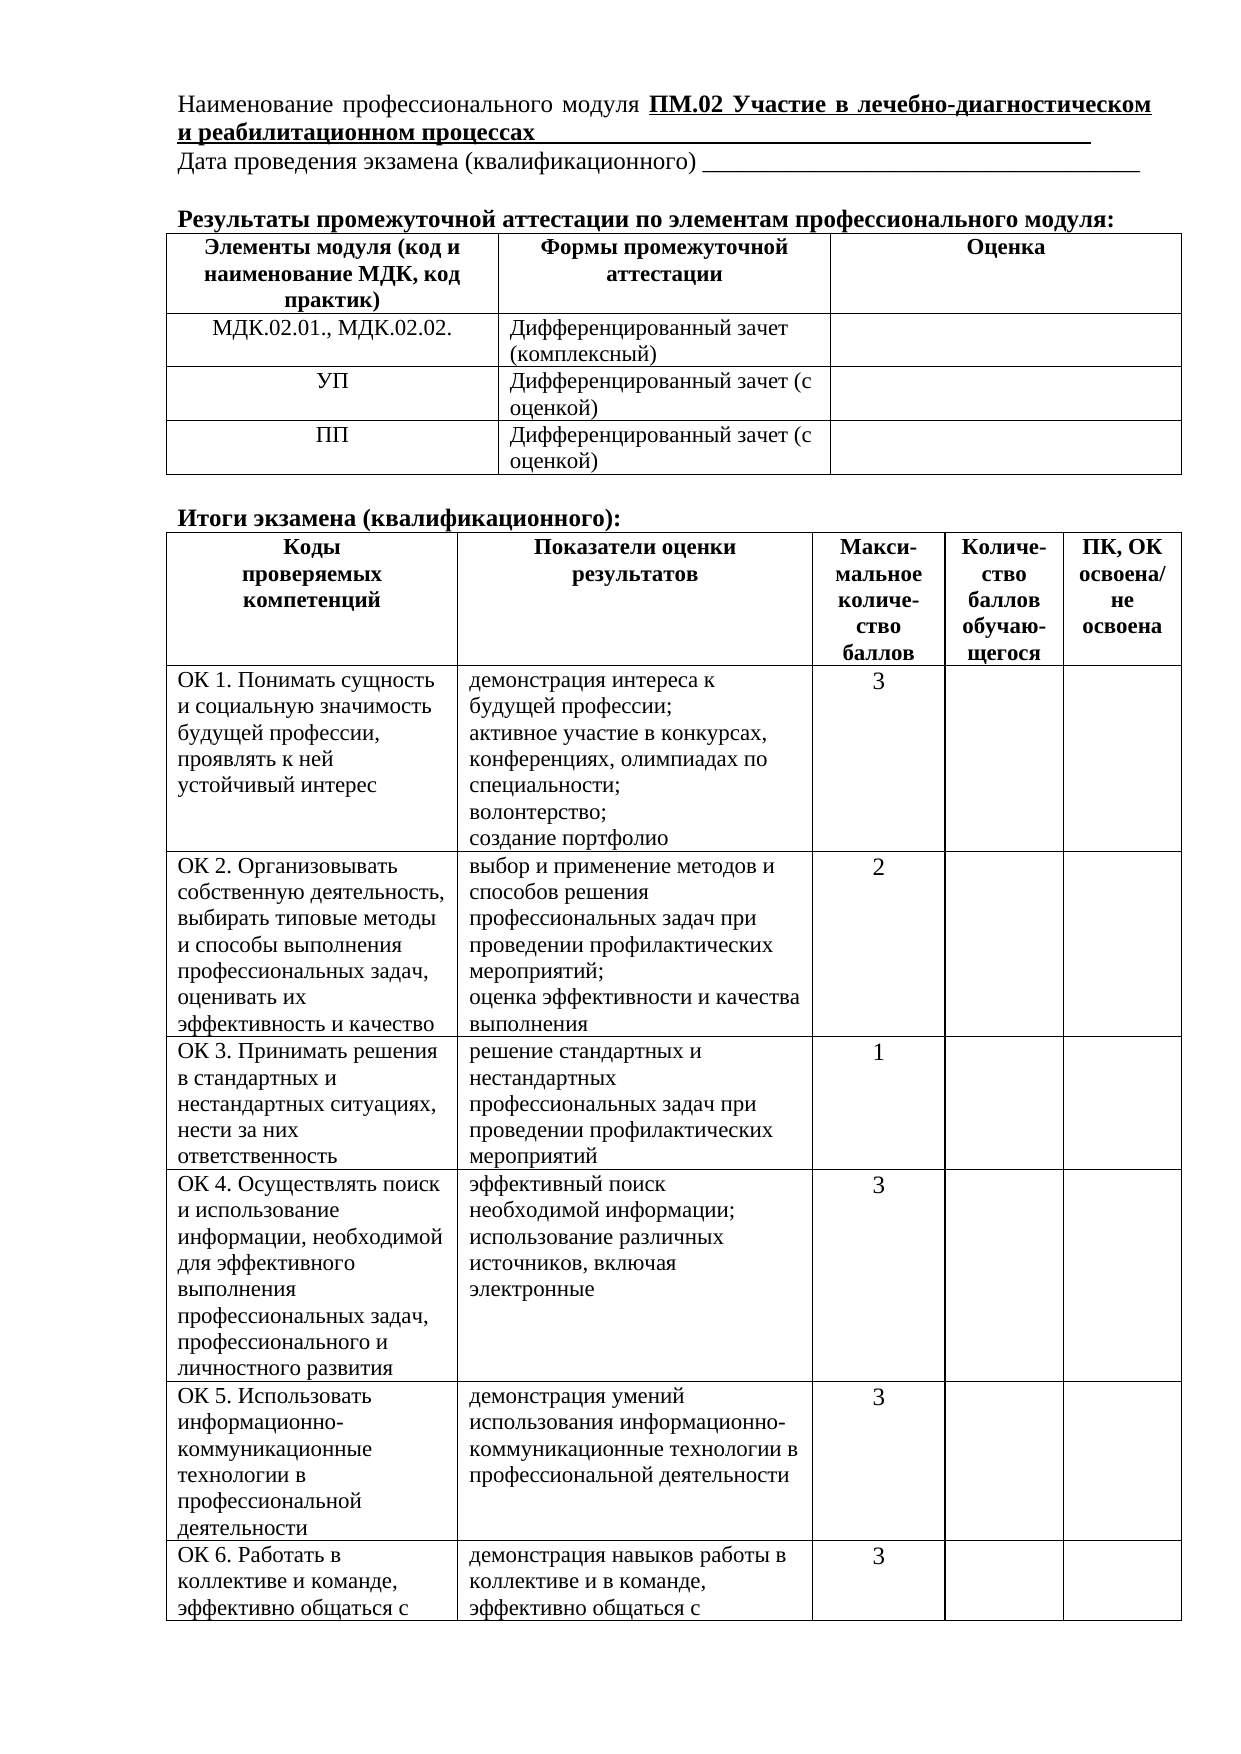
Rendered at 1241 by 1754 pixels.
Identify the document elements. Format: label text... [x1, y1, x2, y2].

table_cell ОК 1. Понимать сущность и социальную значимость будущей профессии, проявлять к ней устойчивый интерес [167, 666, 457, 851]
table_cell МДК.02.01., МДК.02.02. [167, 314, 498, 366]
table_cell [946, 1382, 1063, 1540]
table_cell ОК 4. Осуществлять поиск и использование информации, необходимой для эффективного выполнения профессиональных задач, профессионального и личностного развития [167, 1170, 457, 1381]
table_cell ОК 3. Принимать решения в стандартных и нестандартных ситуациях, нести за них ответственность [167, 1037, 457, 1169]
table_cell УП [167, 367, 498, 420]
table_header Оценка [831, 234, 1181, 312]
text Итоги экзамена (квалификационного): [177, 503, 1152, 532]
table_cell [1064, 1541, 1181, 1620]
table_cell 3 [813, 1382, 944, 1540]
table_cell выбор и применение методов и способов решения профессиональных задач при проведении профилактических мероприятий; оценка эффективности и качества выполнения [458, 852, 812, 1036]
table_cell 3 [813, 1170, 944, 1381]
table_cell [831, 314, 1181, 366]
table_cell [1064, 852, 1181, 1036]
table_cell [831, 367, 1181, 420]
table_cell [1064, 1037, 1181, 1169]
table_cell Дифференцированный зачет (с оценкой) [499, 421, 830, 474]
table_cell решение стандартных и нестандартных профессиональных задач при проведении профилактических мероприятий [458, 1037, 812, 1169]
table_cell [946, 1037, 1063, 1169]
table_cell ОК 5. Использовать информационно-коммуникационные технологии в профессиональной деятельности [167, 1382, 457, 1540]
table_cell ОК 2. Организовывать собственную деятельность, выбирать типовые методы и способы выполнения профессиональных задач, оценивать их эффективность и качество [167, 852, 457, 1036]
table_cell [1064, 1382, 1181, 1540]
table_cell 2 [813, 852, 944, 1036]
table_cell [946, 1170, 1063, 1381]
table_cell Дифференцированный зачет (с оценкой) [499, 367, 830, 420]
table_cell ПП [167, 421, 498, 474]
table_header Элементы модуля (код и наименование МДК, код практик) [167, 234, 498, 312]
table_header Количе-ство баллов обучаю-щегося [946, 533, 1063, 665]
table_header Показатели оценки результатов [458, 533, 812, 665]
text Дата проведения экзамена (квалификационного) ___________________________________ [177, 146, 1152, 175]
table_header Формы промежуточной аттестации [499, 234, 830, 312]
table_header Макси- мальное количе-ство баллов [813, 533, 944, 665]
table_cell [946, 1541, 1063, 1620]
table_cell 3 [813, 1541, 944, 1620]
text Результаты промежуточной аттестации по элементам профессионального модуля: [177, 204, 1152, 232]
table_cell Дифференцированный зачет (комплексный) [499, 314, 830, 366]
table_cell демонстрация интереса к будущей профессии; активное участие в конкурсах, конференциях, олимпиадах по специальности; волонтерство; создание портфолио [458, 666, 812, 851]
table_cell [1064, 666, 1181, 851]
table_cell 1 [813, 1037, 944, 1169]
table_cell [946, 852, 1063, 1036]
table_cell 3 [813, 666, 944, 851]
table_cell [458, 1541, 812, 1620]
table_header Коды проверяемых компетенций [167, 533, 457, 665]
table_cell демонстрация умений использования информационно-коммуникационные технологии в профессиональной деятельности [458, 1382, 812, 1540]
table_cell [946, 666, 1063, 851]
table_cell эффективный поиск необходимой информации; использование различных источников, включая электронные [458, 1170, 812, 1381]
table_cell [831, 421, 1181, 474]
table_header ПК, ОК освоена/ не освоена [1064, 533, 1181, 665]
text Наименование профессионального модуля ПМ.02 Участие в лечебно-диагностическом и реабилитационном процессах , [177, 89, 1152, 146]
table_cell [167, 1541, 457, 1620]
table_cell [1064, 1170, 1181, 1381]
